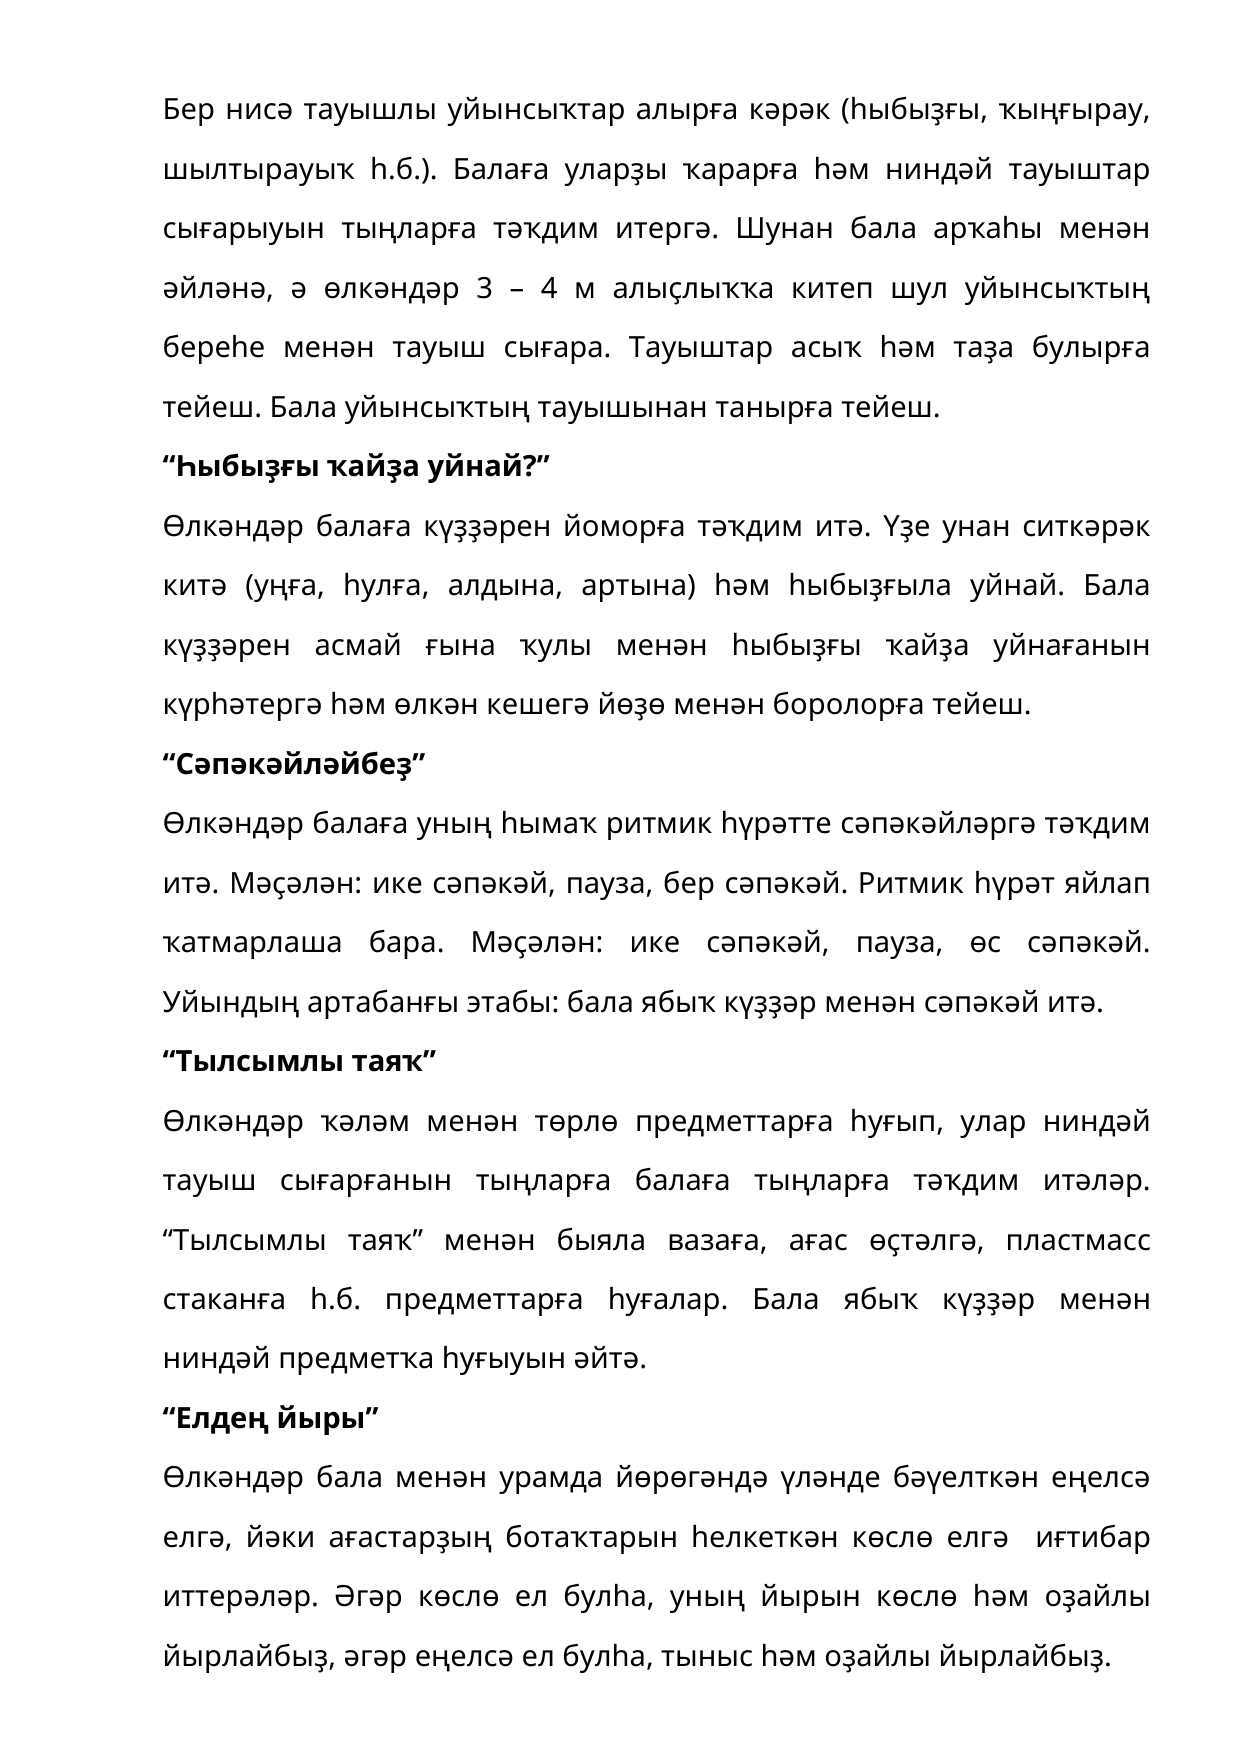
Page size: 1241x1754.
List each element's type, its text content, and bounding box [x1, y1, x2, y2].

text Бер нисә тауышлы уйынсыҡтар алырға кәрәк (һыбыҙғы, ҡыңғырау, шылтырауыҡ һ.б.). Балаға уларҙы ҡарарға һәм ниндәй тауыштар сығарыуын тыңларға тәҡдим итергә. Шунан бала арҡаһы менән әйләнә, ә өлкәндәр 3 – 4 м алыҫлыҡҡа китеп шул уйынсыҡтың береһе менән тауыш сығара. Тауыштар асыҡ һәм таҙа булырға тейеш. Бала уйынсыҡтың тауышынан танырға тейеш. [162, 89, 1152, 426]
text Өлкәндәр ҡәләм менән төрлө предметтарға һуғып, улар ниндәй тауыш сығарғанын тыңларға балаға тыңларға тәҡдим итәләр. “Тылсымлы таяҡ” менән быяла вазаға, ағас өҫтәлгә, пластмасс стаканға һ.б. предметтарға һуғалар. Бала ябыҡ күҙҙәр менән ниндәй предметҡа һуғыуын әйтә. [162, 1100, 1152, 1377]
text “Сәпәкәйләйбеҙ” [162, 743, 1152, 783]
text Өлкәндәр балаға күҙҙәрен йоморға тәҡдим итә. Үҙе унан ситкәрәк китә (уңға, һулға, алдына, артына) һәм һыбыҙғыла уйнай. Бала күҙҙәрен асмай ғына ҡулы менән һыбыҙғы ҡайҙа уйнағанын күрһәтергә һәм өлкән кешегә йөҙө менән боролорға тейеш. [162, 505, 1152, 723]
text “Һыбыҙғы ҡайҙа уйнай?” [162, 446, 1152, 485]
text Өлкәндәр балаға уның һымаҡ ритмик һүрәтте сәпәкәйләргә тәҡдим итә. Мәҫәлән: ике сәпәкәй, пауза, бер сәпәкәй. Ритмик һүрәт яйлап ҡатмарлаша бара. Мәҫәлән: ике сәпәкәй, пауза, өс сәпәкәй. Уйындың артабанғы этабы: бала ябыҡ күҙҙәр менән сәпәкәй итә. [162, 802, 1152, 1021]
text Өлкәндәр бала менән урамда йөрөгәндә үләнде бәүелткән еңелсә елгә, йәки ағастарҙың ботаҡтарын һелкеткән көслө елгә иғтибар иттерәләр. Әгәр көслө ел булһа, уның йырын көслө һәм оҙайлы йырлайбыҙ, әгәр еңелсә ел булһа, тыныс һәм оҙайлы йырлайбыҙ. [162, 1457, 1152, 1675]
text “Елдең йыры” [162, 1397, 1152, 1437]
text “Тылсымлы таяҡ” [162, 1040, 1152, 1080]
